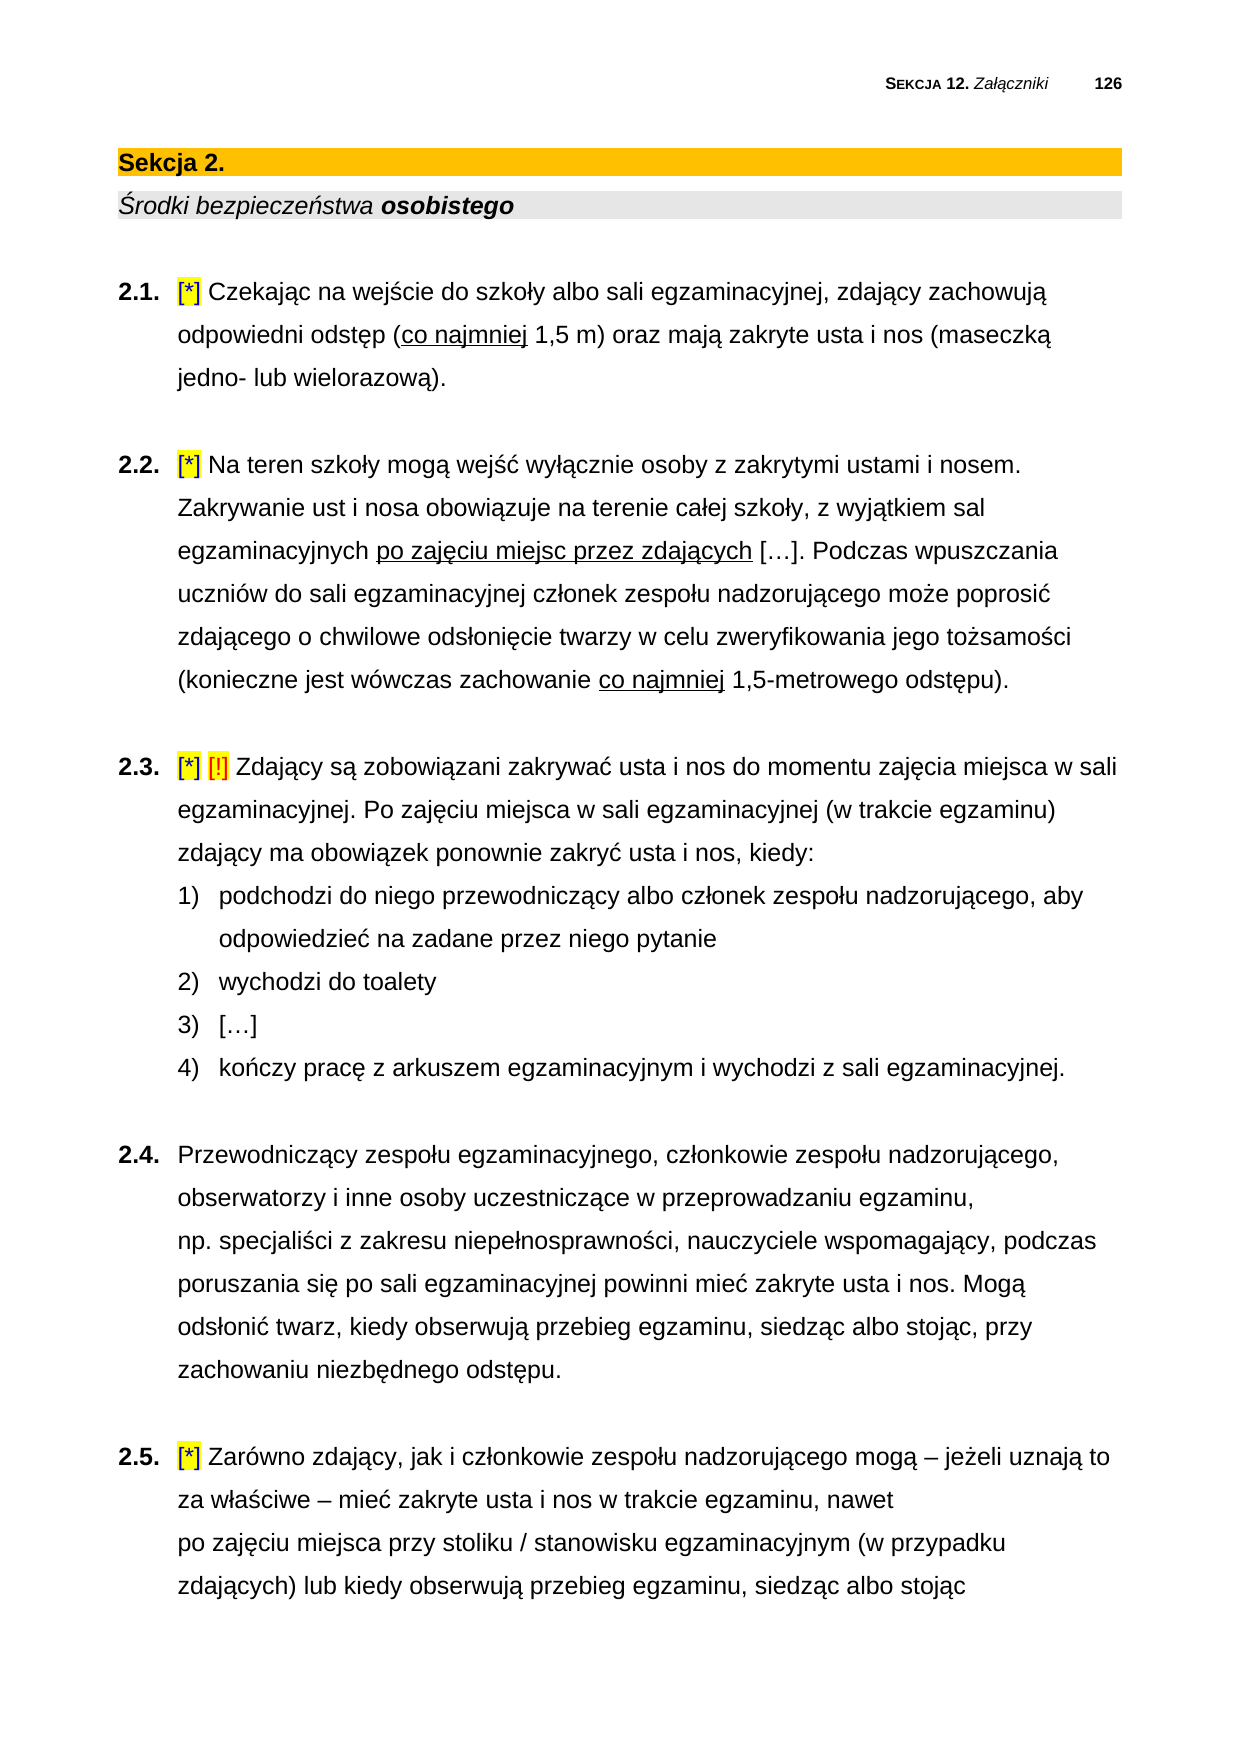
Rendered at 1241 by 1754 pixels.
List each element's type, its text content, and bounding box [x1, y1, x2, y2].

list Przewodniczący zespołu egzaminacyjnego, członkowie zespołu nadzorującego, obserwatorzy i inne osoby uczestniczące w przeprowadzaniu egzaminu, np. specjaliści z zakresu niepełnosprawności, nauczyciele wspomagający, podczas poruszania się po sali egzaminacyjnej powinni mieć zakryte usta i nos. Mogą odsłonić twarz, kiedy obserwują przebieg egzaminu, siedząc albo stojąc, przy zachowaniu niezbędnego odstępu. [118, 1139, 1122, 1384]
list podchodzi do niego przewodniczący albo członek zespołu nadzorującego, aby odpowiedzieć na zadane przez niego pytanie [177, 881, 1122, 953]
list [*] Czekając na wejście do szkoły albo sali egzaminacyjnej, zdający zachowują odpowiedni odstęp (co najmniej 1,5 m) oraz mają zakryte usta i nos (maseczką jedno- lub wielorazową). [118, 277, 1122, 392]
list […] [177, 1010, 1122, 1039]
list [*] [!] Zdający są zobowiązani zakrywać usta i nos do momentu zajęcia miejsca w sali egzaminacyjnej. Po zajęciu miejsca w sali egzaminacyjnej (w trakcie egzaminu) zdający ma obowiązek ponownie zakryć usta i nos, kiedy: [118, 751, 1122, 866]
list [*] Na teren szkoły mogą wejść wyłącznie osoby z zakrytymi ustami i nosem. Zakrywanie ust i nosa obowiązuje na terenie całej szkoły, z wyjątkiem sal egzaminacyjnych po zajęciu miejsc przez zdających […]. Podczas wpuszczania uczniów do sali egzaminacyjnej członek zespołu nadzorującego może poprosić zdającego o chwilowe odsłonięcie twarzy w celu zweryfikowania jego tożsamości (konieczne jest wówczas zachowanie co najmniej 1,5-metrowego odstępu). [118, 449, 1122, 694]
list kończy pracę z arkuszem egzaminacyjnym i wychodzi z sali egzaminacyjnej. [177, 1053, 1122, 1082]
list wychodzi do toalety [177, 967, 1122, 996]
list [118, 1441, 1122, 1599]
text Środki bezpieczeństwa osobistego [118, 191, 1122, 219]
text Sekcja 2. [118, 148, 1122, 176]
